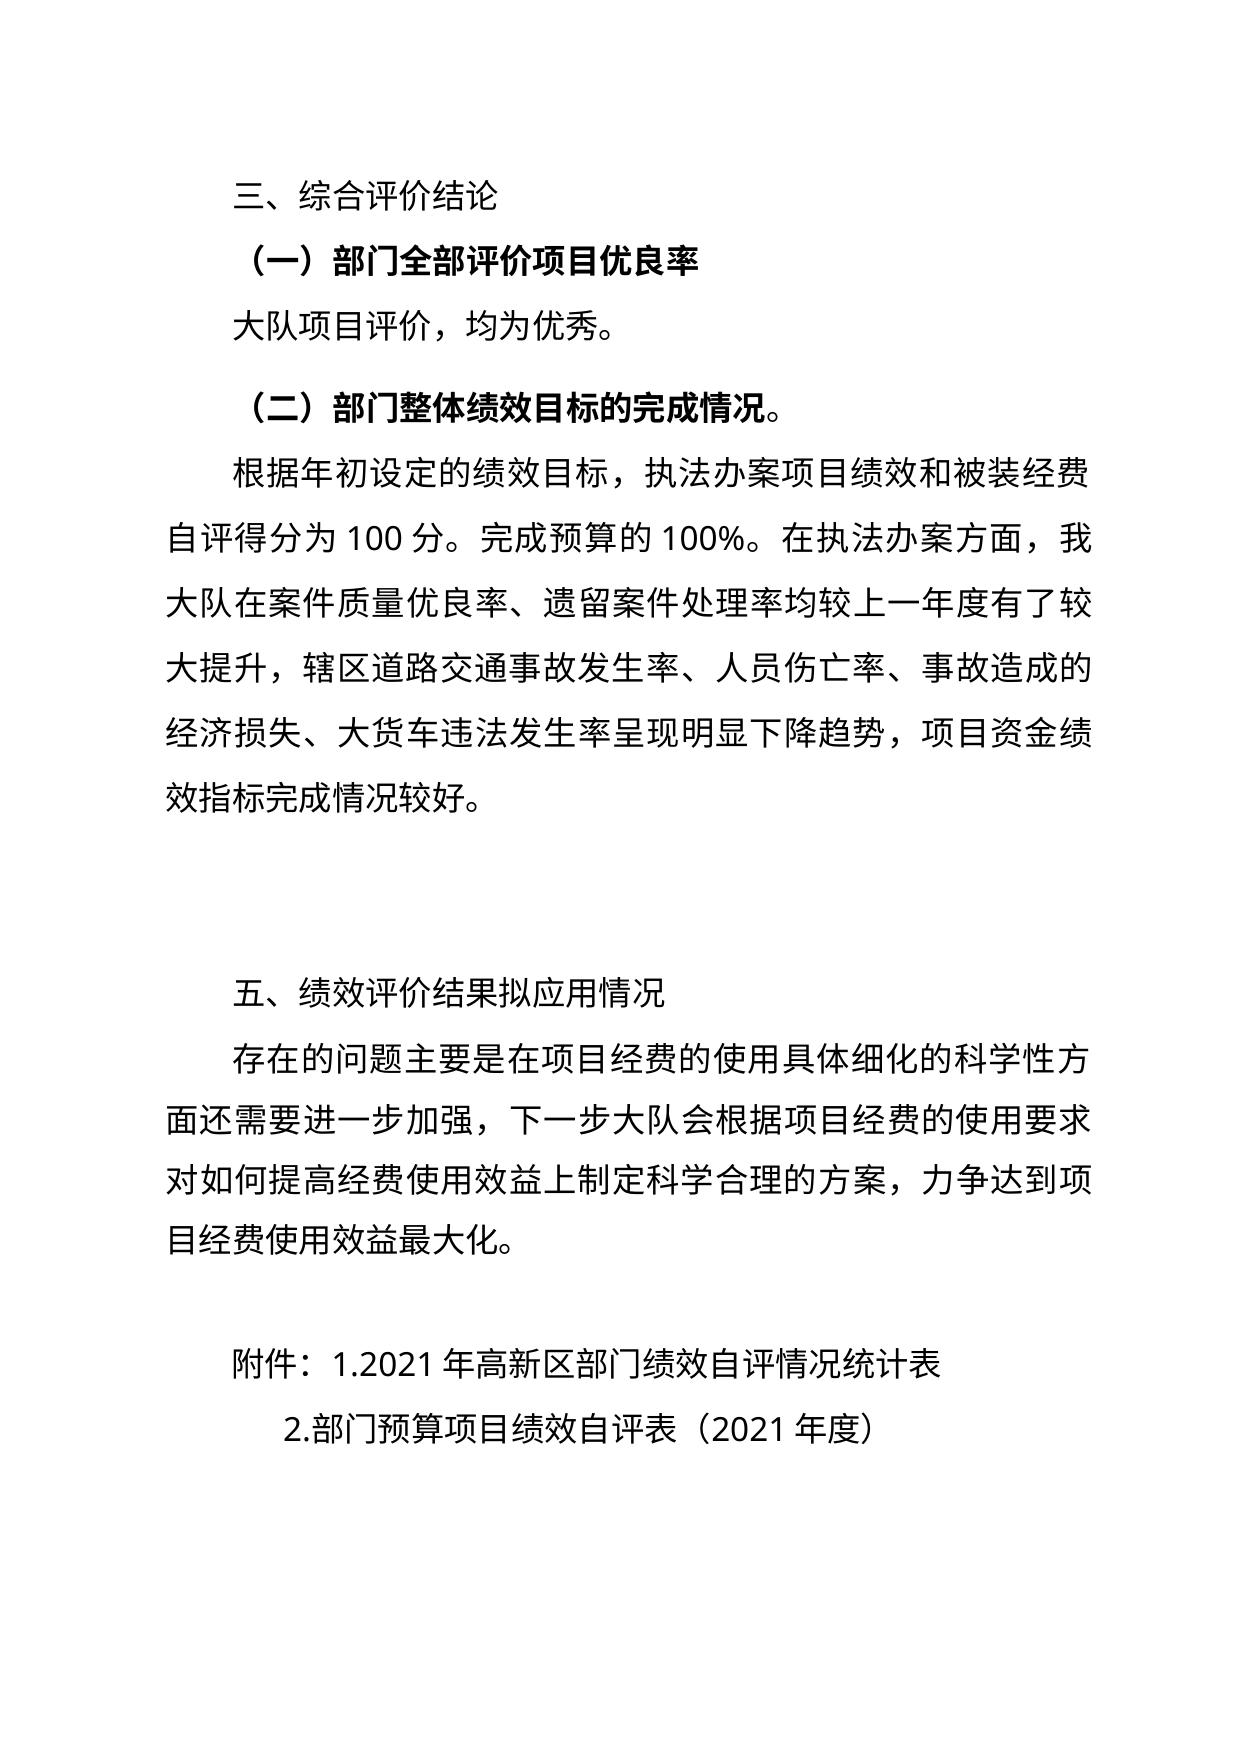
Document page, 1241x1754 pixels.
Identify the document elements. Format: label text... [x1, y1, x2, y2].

text 存在的问题主要是在项目经费的使用具体细化的科学性方面还需要进一步加强，下一步大队会根据项目经费的使用要求对如何提高经费使用效益上制定科学合理的方案，力争达到项目经费使用效益最大化。 [165, 1023, 1092, 1265]
text 附件：1.2021年高新区部门绩效自评情况统计表 [231, 1330, 1092, 1395]
list 部门整体绩效目标的完成情况。 [165, 373, 1092, 438]
text 2.部门预算项目绩效自评表（2021年度） [231, 1395, 1092, 1460]
text 五、绩效评价结果拟应用情况 [165, 958, 1092, 1023]
text 三、综合评价结论 [165, 162, 1092, 227]
text 根据年初设定的绩效目标，执法办案项目绩效和被装经费自评得分为100分。完成预算的100%。在执法办案方面，我大队在案件质量优良率、遗留案件处理率均较上一年度有了较大提升，辖区道路交通事故发生率、人员伤亡率、事故造成的经济损失、大货车违法发生率呈现明显下降趋势，项目资金绩效指标完成情况较好。 [165, 438, 1092, 828]
text （一）部门全部评价项目优良率 [165, 227, 1092, 292]
text 大队项目评价，均为优秀。 [165, 292, 1092, 357]
